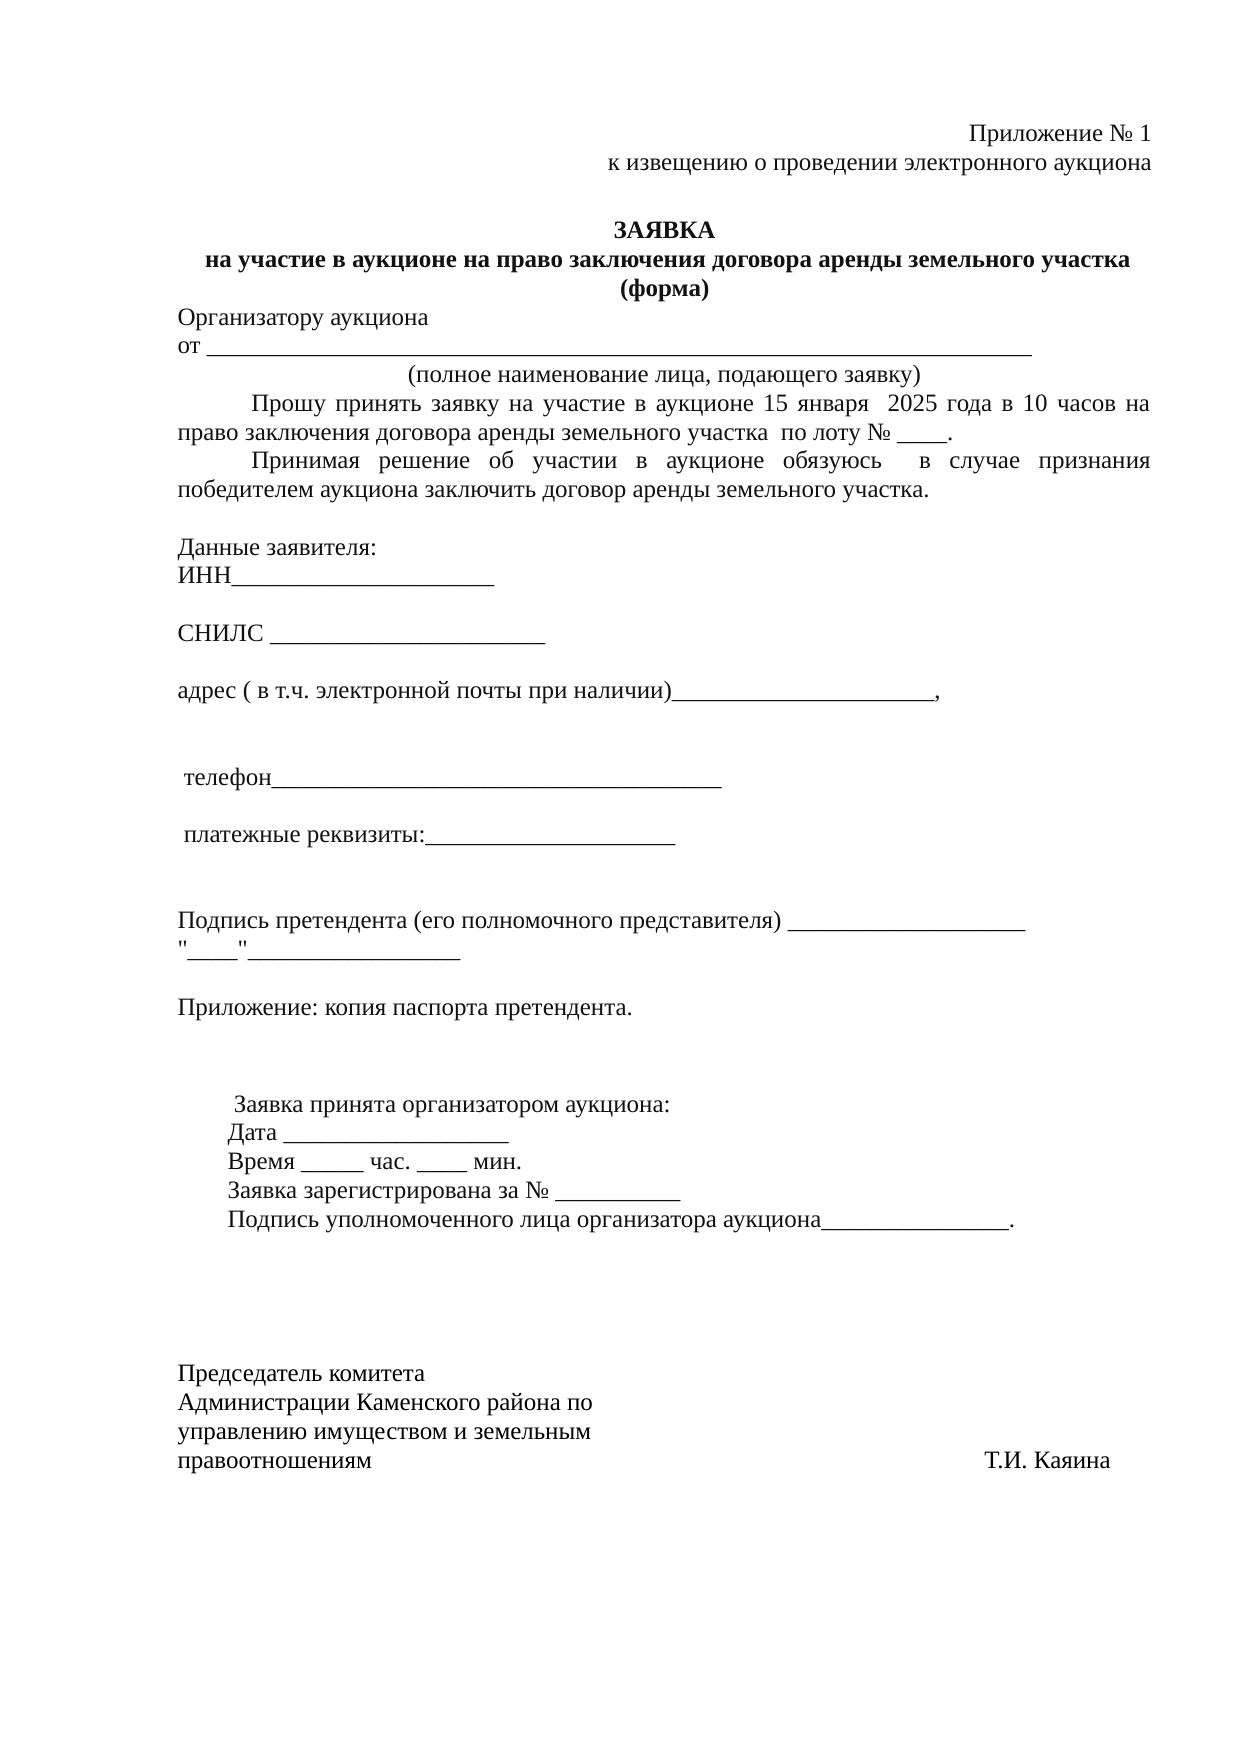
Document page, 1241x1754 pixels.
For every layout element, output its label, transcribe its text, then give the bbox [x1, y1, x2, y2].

text Приложение: копия паспорта претендента. [177, 992, 1152, 1020]
text управлению имуществом и земельным [177, 1416, 1152, 1445]
text на участие в аукционе на право заключения договора аренды земельного участка (форма) [177, 244, 1152, 302]
text платежные реквизиты:____________________ [177, 819, 1152, 848]
text к извещению о проведении электронного аукциона [177, 147, 1152, 176]
text "____"_________________ [177, 934, 1152, 963]
text ИНН_____________________ [177, 560, 1152, 589]
text Председатель комитета [177, 1358, 1152, 1387]
text адрес ( в т.ч. электронной почты при наличии)_____________________, [177, 675, 1152, 704]
text Заявка принята организатором аукциона: [177, 1089, 1152, 1117]
text Подпись уполномоченного лица организатора аукциона_______________. [177, 1204, 1152, 1232]
text СНИЛС ______________________ [177, 618, 1152, 647]
text Принимая решение об участии в аукционе обязуюсь в случае признания победителем аукциона заключить договор аренды земельного участка. [177, 445, 1152, 503]
text Прошу принять заявку на участие в аукционе 15 января 2025 года в 10 часов на право заключения договора аренды земельного участка по лоту № ____. [177, 388, 1152, 445]
text Время _____ час. ____ мин. [177, 1146, 1152, 1175]
text Подпись претендента (его полномочного представителя) ___________________ [177, 905, 1152, 934]
text Данные заявителя: [177, 532, 1152, 560]
text Администрации Каменского района по [177, 1387, 1152, 1416]
text телефон____________________________________ [177, 762, 1152, 790]
text правоотношениям Т.И. Каяина [177, 1445, 1152, 1473]
text Приложение № 1 [177, 118, 1152, 147]
text от __________________________________________________________________ [177, 330, 1152, 359]
text Организатору аукциона [177, 302, 1152, 330]
text (полное наименование лица, подающего заявку) [177, 359, 1152, 388]
text ЗАЯВКА [177, 215, 1152, 244]
text Дата __________________ [177, 1117, 1152, 1146]
text Заявка зарегистрирована за № __________ [177, 1175, 1152, 1204]
